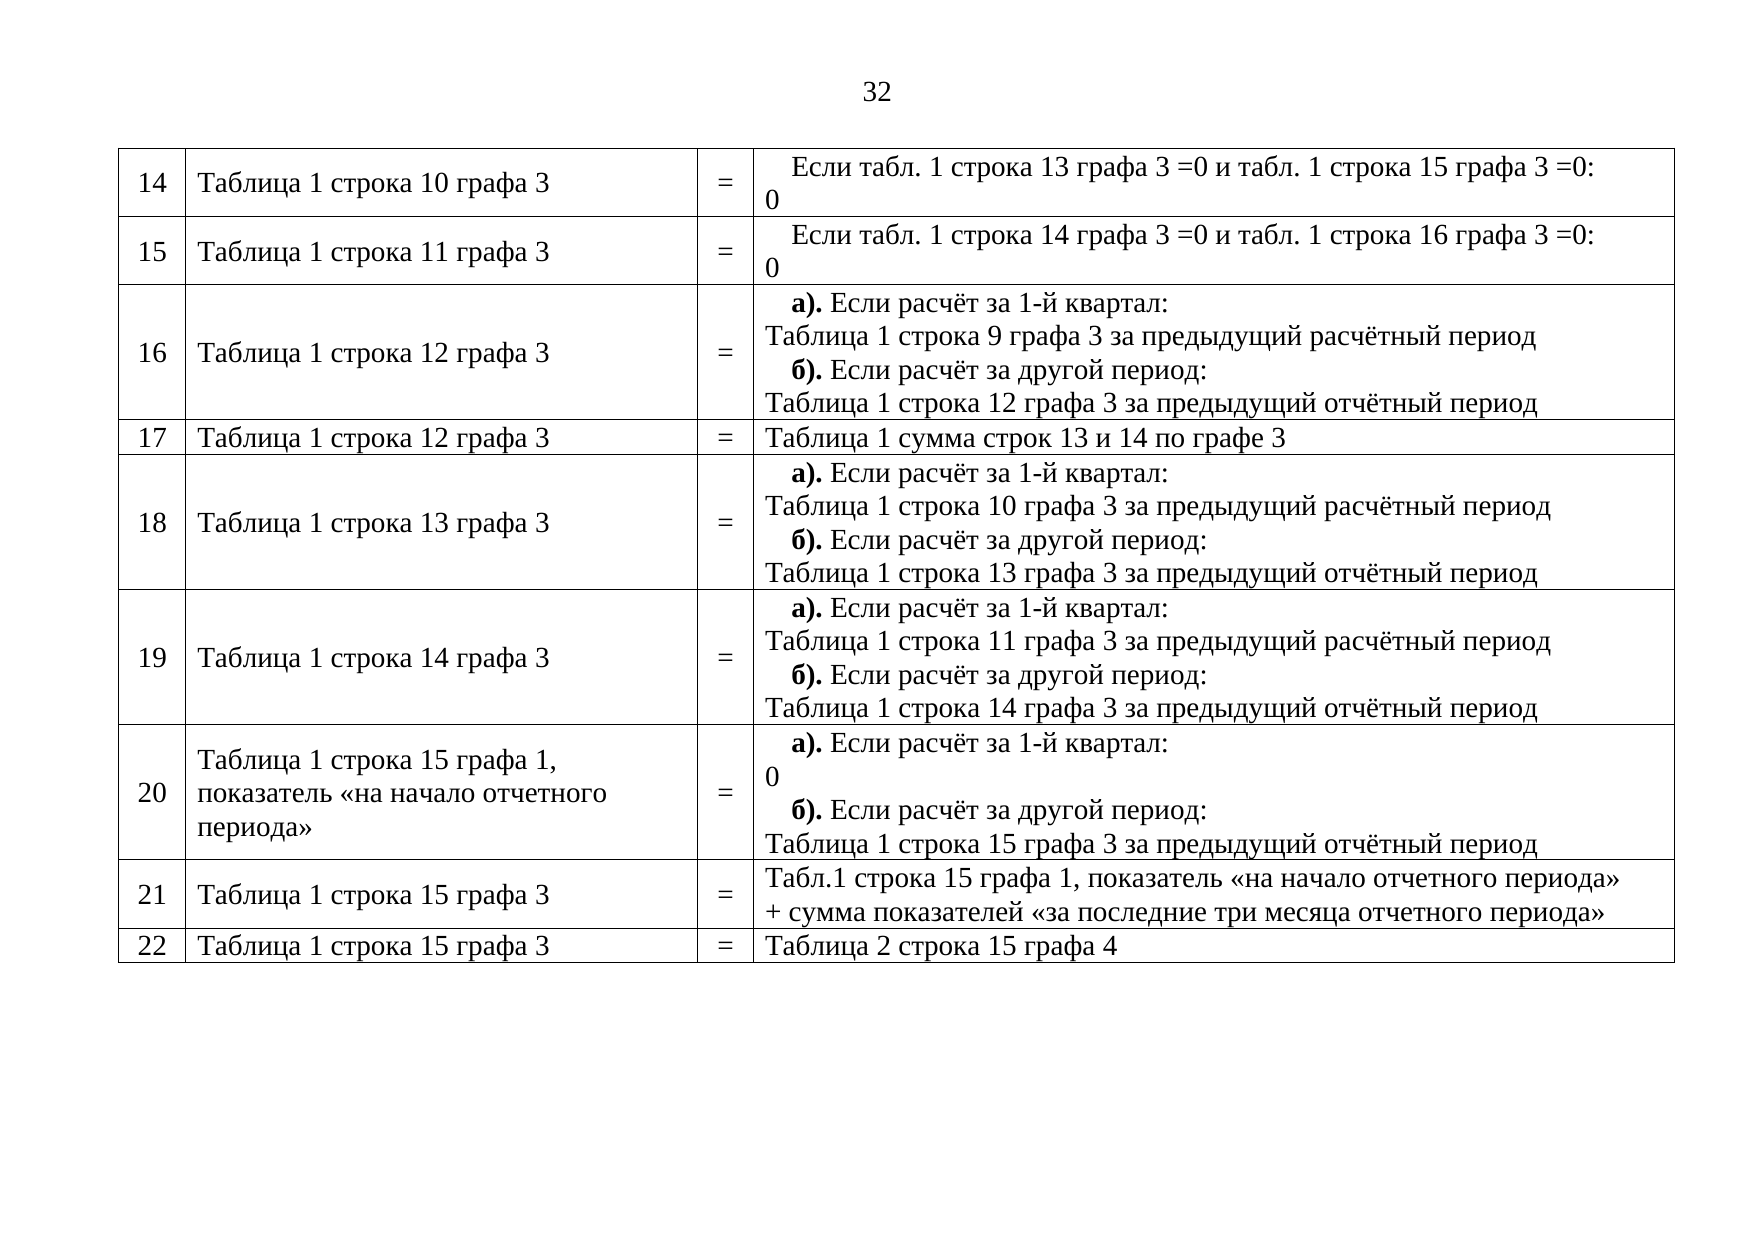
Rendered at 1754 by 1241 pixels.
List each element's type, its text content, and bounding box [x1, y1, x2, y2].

table_cell а). Если расчёт за 1-й квартал: 0 б). Если расчёт за другой период: Таблица 1 строка 15 графа 3 за предыдущий отчётный период [754, 725, 1674, 859]
table_cell Таблица 1 строка 15 графа 3 [186, 860, 697, 927]
table_cell Таблица 1 строка 15 графа 3 [186, 929, 697, 962]
table_cell Если табл. 1 строка 14 графа 3 =0 и табл. 1 строка 16 графа 3 =0: 0 [754, 217, 1674, 284]
table_cell 20 [119, 725, 185, 859]
table_cell Таблица 1 сумма строк 13 и 14 по графе 3 [754, 420, 1674, 454]
table_cell Таблица 1 строка 12 графа 3 [186, 285, 697, 419]
table_cell Таблица 1 строка 11 графа 3 [186, 217, 697, 284]
table_cell Таблица 1 строка 13 графа 3 [186, 455, 697, 589]
table_cell Если табл. 1 строка 13 графа 3 =0 и табл. 1 строка 15 графа 3 =0: 0 [754, 149, 1674, 216]
table_cell Таблица 1 строка 12 графа 3 [186, 420, 697, 454]
table_cell = [698, 725, 753, 859]
table_cell 21 [119, 860, 185, 927]
table_cell = [698, 217, 753, 284]
table_cell = [698, 285, 753, 419]
table_cell 22 [119, 929, 185, 962]
table_cell = [698, 420, 753, 454]
table_cell Таблица 1 строка 10 графа 3 [186, 149, 697, 216]
table_cell Таблица 1 строка 15 графа 1, показатель «на начало отчетного периода» [186, 725, 697, 859]
table_cell Таблица 1 строка 14 графа 3 [186, 590, 697, 724]
table_cell = [698, 149, 753, 216]
table_cell а). Если расчёт за 1-й квартал: Таблица 1 строка 9 графа 3 за предыдущий расчётный период б). Если расчёт за другой период: Таблица 1 строка 12 графа 3 за предыдущий отчётный период [754, 285, 1674, 419]
table_cell = [698, 590, 753, 724]
table_cell а). Если расчёт за 1-й квартал: Таблица 1 строка 11 графа 3 за предыдущий расчётный период б). Если расчёт за другой период: Таблица 1 строка 14 графа 3 за предыдущий отчётный период [754, 590, 1674, 724]
table_cell 14 [119, 149, 185, 216]
table_cell Таблица 2 строка 15 графа 4 [754, 929, 1674, 962]
table_cell 18 [119, 455, 185, 589]
table_cell 15 [119, 217, 185, 284]
table_cell = [698, 929, 753, 962]
table_cell 17 [119, 420, 185, 454]
table_cell = [698, 455, 753, 589]
table_cell Табл.1 строка 15 графа 1, показатель «на начало отчетного периода» + сумма показателей «за последние три месяца отчетного периода» [754, 860, 1674, 927]
table_cell 19 [119, 590, 185, 724]
table_cell а). Если расчёт за 1-й квартал: Таблица 1 строка 10 графа 3 за предыдущий расчётный период б). Если расчёт за другой период: Таблица 1 строка 13 графа 3 за предыдущий отчётный период [754, 455, 1674, 589]
table_cell 16 [119, 285, 185, 419]
table_cell = [698, 860, 753, 927]
